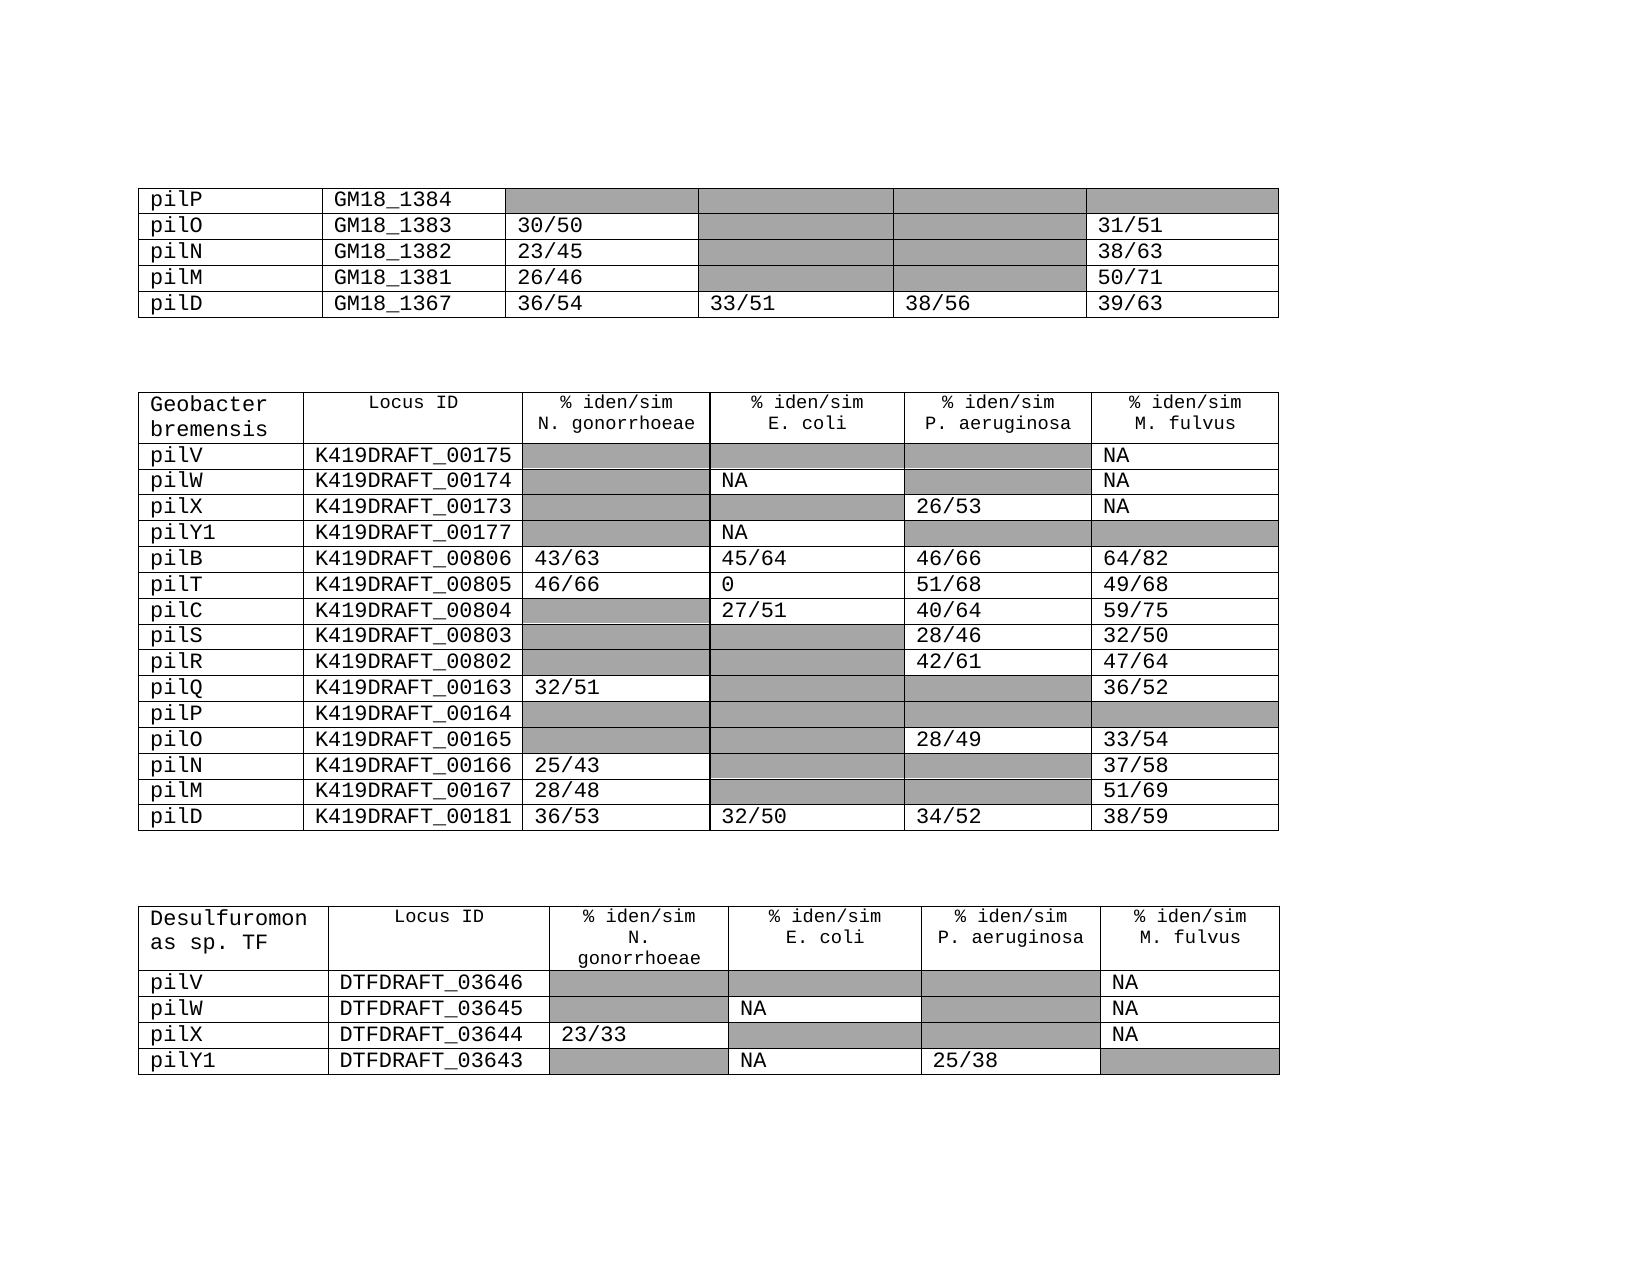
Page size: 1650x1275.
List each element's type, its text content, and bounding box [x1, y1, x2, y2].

table_cell [729, 971, 921, 996]
table_cell pilY1 [139, 1049, 328, 1074]
table_cell 31/51 [1087, 214, 1278, 239]
table_cell DTFDRAFT_03646 [329, 971, 549, 996]
table_cell K419DRAFT_00164 [304, 702, 522, 727]
table_cell [905, 521, 1091, 546]
table_cell 33/54 [1092, 728, 1278, 753]
table_cell GM18_1367 [323, 292, 505, 317]
table_cell [711, 650, 904, 675]
table_cell pilN [139, 240, 322, 265]
table_cell 38/56 [894, 292, 1086, 317]
table_cell [523, 495, 709, 520]
table_cell NA [1092, 470, 1278, 494]
table_cell 0 [711, 573, 904, 598]
table_cell 36/52 [1092, 676, 1278, 701]
table_header Desulfuromonas sp. TF [139, 907, 328, 970]
table_cell [699, 189, 893, 213]
table_cell 64/82 [1092, 547, 1278, 572]
table_header % iden/sim P. aeruginosa [922, 907, 1100, 970]
table_cell [711, 625, 904, 649]
table_cell pilD [139, 805, 303, 830]
table_cell [905, 676, 1091, 701]
table_cell 47/64 [1092, 650, 1278, 675]
table_cell pilN [139, 754, 303, 778]
table_cell 25/38 [922, 1049, 1100, 1074]
table_cell [523, 470, 709, 494]
table_cell [699, 214, 893, 239]
table_cell [905, 444, 1091, 468]
table_cell pilX [139, 1023, 328, 1048]
table_cell [523, 728, 709, 753]
table_cell K419DRAFT_00166 [304, 754, 522, 778]
table_cell GM18_1383 [323, 214, 505, 239]
table_cell 28/49 [905, 728, 1091, 753]
table_cell 26/53 [905, 495, 1091, 520]
table_cell [550, 971, 728, 996]
table_cell 26/46 [506, 266, 698, 291]
table_cell 37/58 [1092, 754, 1278, 778]
table_cell [894, 240, 1086, 265]
table_header Locus ID [329, 907, 549, 970]
table_header % iden/sim E. coli [729, 907, 921, 970]
table_cell 36/54 [506, 292, 698, 317]
table_cell 23/45 [506, 240, 698, 265]
table_cell NA [711, 521, 904, 546]
table_cell pilD [139, 292, 322, 317]
table_cell 45/64 [711, 547, 904, 572]
table_cell [711, 495, 904, 520]
table_cell K419DRAFT_00804 [304, 599, 522, 623]
table_cell pilV [139, 971, 328, 996]
table_cell K419DRAFT_00803 [304, 625, 522, 649]
table_cell NA [1092, 444, 1278, 468]
table_cell pilP [139, 702, 303, 727]
table_cell DTFDRAFT_03645 [329, 997, 549, 1022]
table_cell [905, 754, 1091, 778]
table_cell pilT [139, 573, 303, 598]
table_cell NA [1092, 495, 1278, 520]
table_cell GM18_1381 [323, 266, 505, 291]
table_cell [711, 444, 904, 468]
table_cell 28/46 [905, 625, 1091, 649]
table_cell K419DRAFT_00165 [304, 728, 522, 753]
table_header % iden/sim N. gonorrhoeae [550, 907, 728, 970]
table_cell K419DRAFT_00167 [304, 780, 522, 804]
table_cell pilW [139, 997, 328, 1022]
table_cell NA [1101, 971, 1279, 996]
table_cell pilP [139, 189, 322, 213]
table_cell [922, 1023, 1100, 1048]
table_cell pilB [139, 547, 303, 572]
table_cell GM18_1384 [323, 189, 505, 213]
table_header Locus ID [304, 393, 522, 443]
table_cell 39/63 [1087, 292, 1278, 317]
table_header % iden/sim M. fulvus [1101, 907, 1279, 970]
table_cell pilC [139, 599, 303, 623]
table_cell pilM [139, 780, 303, 804]
table_cell pilV [139, 444, 303, 468]
table_cell [711, 728, 904, 753]
table_cell [711, 676, 904, 701]
table_cell pilQ [139, 676, 303, 701]
table_cell K419DRAFT_00181 [304, 805, 522, 830]
table_cell [550, 997, 728, 1022]
table_cell [523, 599, 709, 623]
table_cell pilX [139, 495, 303, 520]
table_cell 43/63 [523, 547, 709, 572]
table_cell K419DRAFT_00802 [304, 650, 522, 675]
table_cell 32/51 [523, 676, 709, 701]
table_cell 23/33 [550, 1023, 728, 1048]
table_cell DTFDRAFT_03644 [329, 1023, 549, 1048]
table_cell K419DRAFT_00163 [304, 676, 522, 701]
table_cell DTFDRAFT_03643 [329, 1049, 549, 1074]
table_header % iden/sim E. coli [711, 393, 904, 443]
table_cell [711, 702, 904, 727]
table_cell [523, 702, 709, 727]
table_cell pilS [139, 625, 303, 649]
table_cell 30/50 [506, 214, 698, 239]
table_cell [922, 971, 1100, 996]
table_cell 46/66 [905, 547, 1091, 572]
table_cell NA [711, 470, 904, 494]
table_cell 38/63 [1087, 240, 1278, 265]
table_header % iden/sim N. gonorrhoeae [523, 393, 709, 443]
table_cell 27/51 [711, 599, 904, 623]
table_cell [523, 650, 709, 675]
table_cell [905, 470, 1091, 494]
table_cell [506, 189, 698, 213]
table_cell 46/66 [523, 573, 709, 598]
table_cell [905, 780, 1091, 804]
table_cell 32/50 [1092, 625, 1278, 649]
table_cell pilY1 [139, 521, 303, 546]
table_cell pilW [139, 470, 303, 494]
table_cell 32/50 [711, 805, 904, 830]
table_header % iden/sim P. aeruginosa [905, 393, 1091, 443]
table_cell [1101, 1049, 1279, 1074]
table_cell 33/51 [699, 292, 893, 317]
table_cell [699, 240, 893, 265]
table_cell [922, 997, 1100, 1022]
table_cell 38/59 [1092, 805, 1278, 830]
table_cell pilM [139, 266, 322, 291]
table_cell NA [729, 1049, 921, 1074]
table_cell pilO [139, 214, 322, 239]
table_cell K419DRAFT_00175 [304, 444, 522, 468]
table_cell K419DRAFT_00174 [304, 470, 522, 494]
table_cell K419DRAFT_00805 [304, 573, 522, 598]
table_cell [711, 780, 904, 804]
table_cell 40/64 [905, 599, 1091, 623]
table_cell 49/68 [1092, 573, 1278, 598]
table_cell [699, 266, 893, 291]
table_cell GM18_1382 [323, 240, 505, 265]
table_header Geobacter bremensis [139, 393, 303, 443]
table_cell pilR [139, 650, 303, 675]
table_cell [1092, 521, 1278, 546]
table_cell NA [1101, 1023, 1279, 1048]
table_cell 51/68 [905, 573, 1091, 598]
table_cell 36/53 [523, 805, 709, 830]
table_cell NA [729, 997, 921, 1022]
table_cell 51/69 [1092, 780, 1278, 804]
table_cell [905, 702, 1091, 727]
table_cell [894, 266, 1086, 291]
table_cell 25/43 [523, 754, 709, 778]
table_header % iden/sim M. fulvus [1092, 393, 1278, 443]
table_cell K419DRAFT_00177 [304, 521, 522, 546]
table_cell 34/52 [905, 805, 1091, 830]
table_cell 50/71 [1087, 266, 1278, 291]
table_cell pilO [139, 728, 303, 753]
table_cell [1087, 189, 1278, 213]
table_cell 59/75 [1092, 599, 1278, 623]
table_cell [523, 444, 709, 468]
table_cell [729, 1023, 921, 1048]
table_cell [894, 189, 1086, 213]
table_cell K419DRAFT_00173 [304, 495, 522, 520]
table_cell NA [1101, 997, 1279, 1022]
table_cell [523, 625, 709, 649]
table_cell [523, 521, 709, 546]
table_cell [711, 754, 904, 778]
table_cell 42/61 [905, 650, 1091, 675]
table_cell [894, 214, 1086, 239]
table_cell [1092, 702, 1278, 727]
table_cell 28/48 [523, 780, 709, 804]
table_cell [550, 1049, 728, 1074]
table_cell K419DRAFT_00806 [304, 547, 522, 572]
